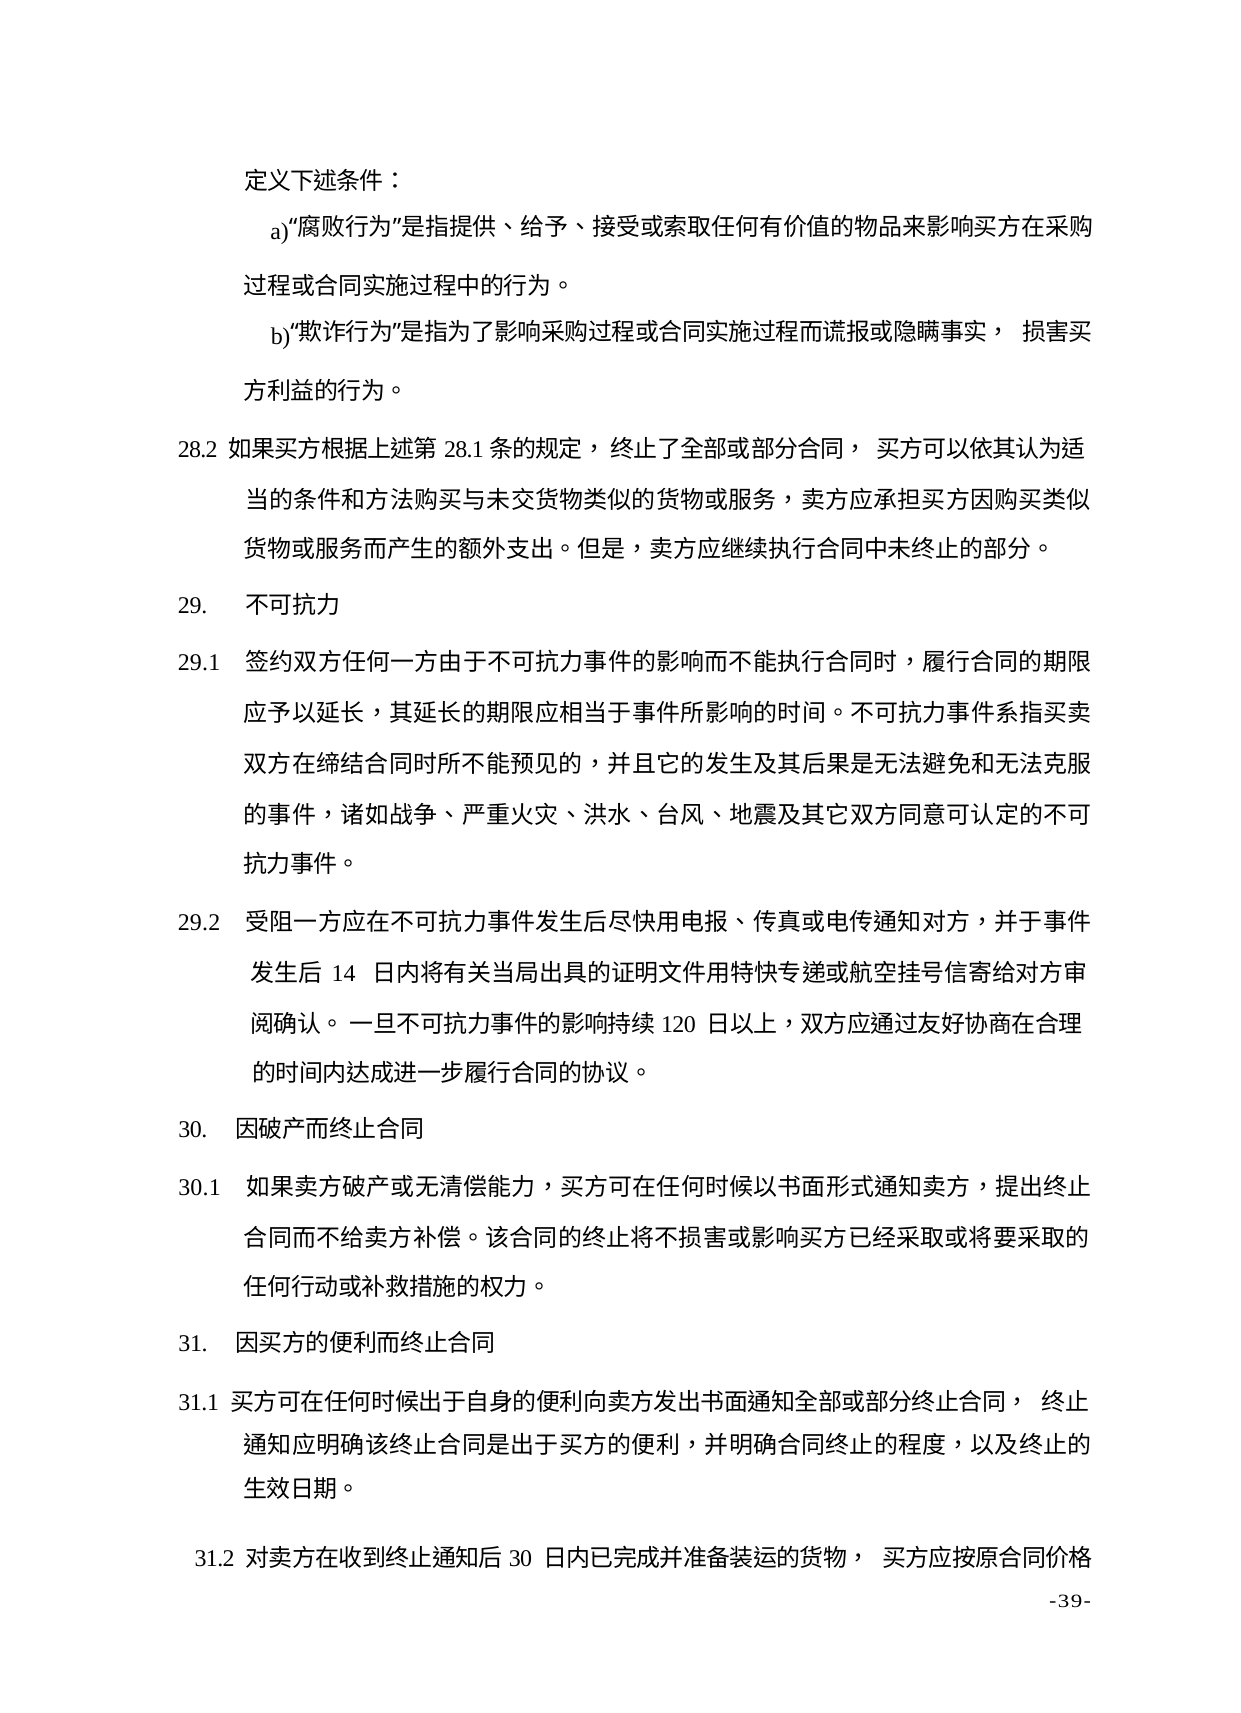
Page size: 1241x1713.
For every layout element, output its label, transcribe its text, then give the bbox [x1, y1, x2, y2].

text 定义下述条件： [244, 166, 1093, 195]
text 31. 因买方的便利而终止合同 [178, 1328, 1093, 1358]
text 过程或合同实施过程中的行为。 [244, 271, 1093, 300]
text 货物或服务而产生的额外支出。但是，卖方应继续执行合同中未终止的部分。 [244, 534, 1093, 563]
text b)“欺诈行为”是指为了影响采购过程或合同实施过程而谎报或隐瞒事实， 损害买 [178, 327, 1093, 376]
text a)“腐败行为”是指提供、给予、接受或索取任何有价值的物品来影响买方在采购 [178, 222, 1093, 271]
text 方利益的行为。 [244, 376, 1093, 405]
text 任何行动或补救措施的权力。 [243, 1272, 1093, 1301]
text 29.2 受阻一方应在不可抗力事件发生后尽快用电报、传真或电传通知对方，并于事件 发生后 14 日内将有关当局出具的证明文件用特快专递或航空挂号信寄给对方审 阅确认。 一旦不可抗力事件的影响持续 120 日以上，双方应通过友好协商在合理 [178, 905, 1093, 1039]
text 的时间内达成进一步履行合同的协议。 [252, 1057, 1093, 1087]
text 抗力事件。 [243, 849, 1093, 878]
text 30. 因破产而终止合同 [178, 1114, 1093, 1143]
text 29.1 签约双方任何一方由于不可抗力事件的影响而不能执行合同时，履行合同的期限 [178, 646, 1093, 676]
text 28.2 如果买方根据上述第 28.1 条的规定， 终止了全部或部分合同， 买方可以依其认为适 当的条件和方法购买与未交货物类似的货物或服务，卖方应承担买方因购买类似 [178, 432, 1093, 515]
text 31.1 买方可在任何时候出于自身的便利向卖方发出书面通知全部或部分终止合同， 终止 通知应明确该终止合同是出于买方的便利，并明确合同终止的程度，以及终止的 生效日期。 [178, 1384, 1093, 1505]
text 29. 不可抗力 [178, 590, 1093, 619]
text 应予以延长，其延长的期限应相当于事件所影响的时间。不可抗力事件系指买卖 双方在缔结合同时所不能预见的，并且它的发生及其后果是无法避免和无法克服 的事件，诸如战争、严重火灾、洪水、台风、地震及其它双方同意可认定的不可 [243, 696, 1092, 830]
text 31.2 对卖方在收到终止通知后 30 日内已完成并准备装运的货物， 买方应按原合同价格 [178, 1543, 1093, 1573]
text 30.1 如果卖方破产或无清偿能力，买方可在任何时候以书面形式通知卖方，提出终止 合同而不给卖方补偿。该合同的终止将不损害或影响买方已经采取或将要采取的 [178, 1170, 1093, 1253]
